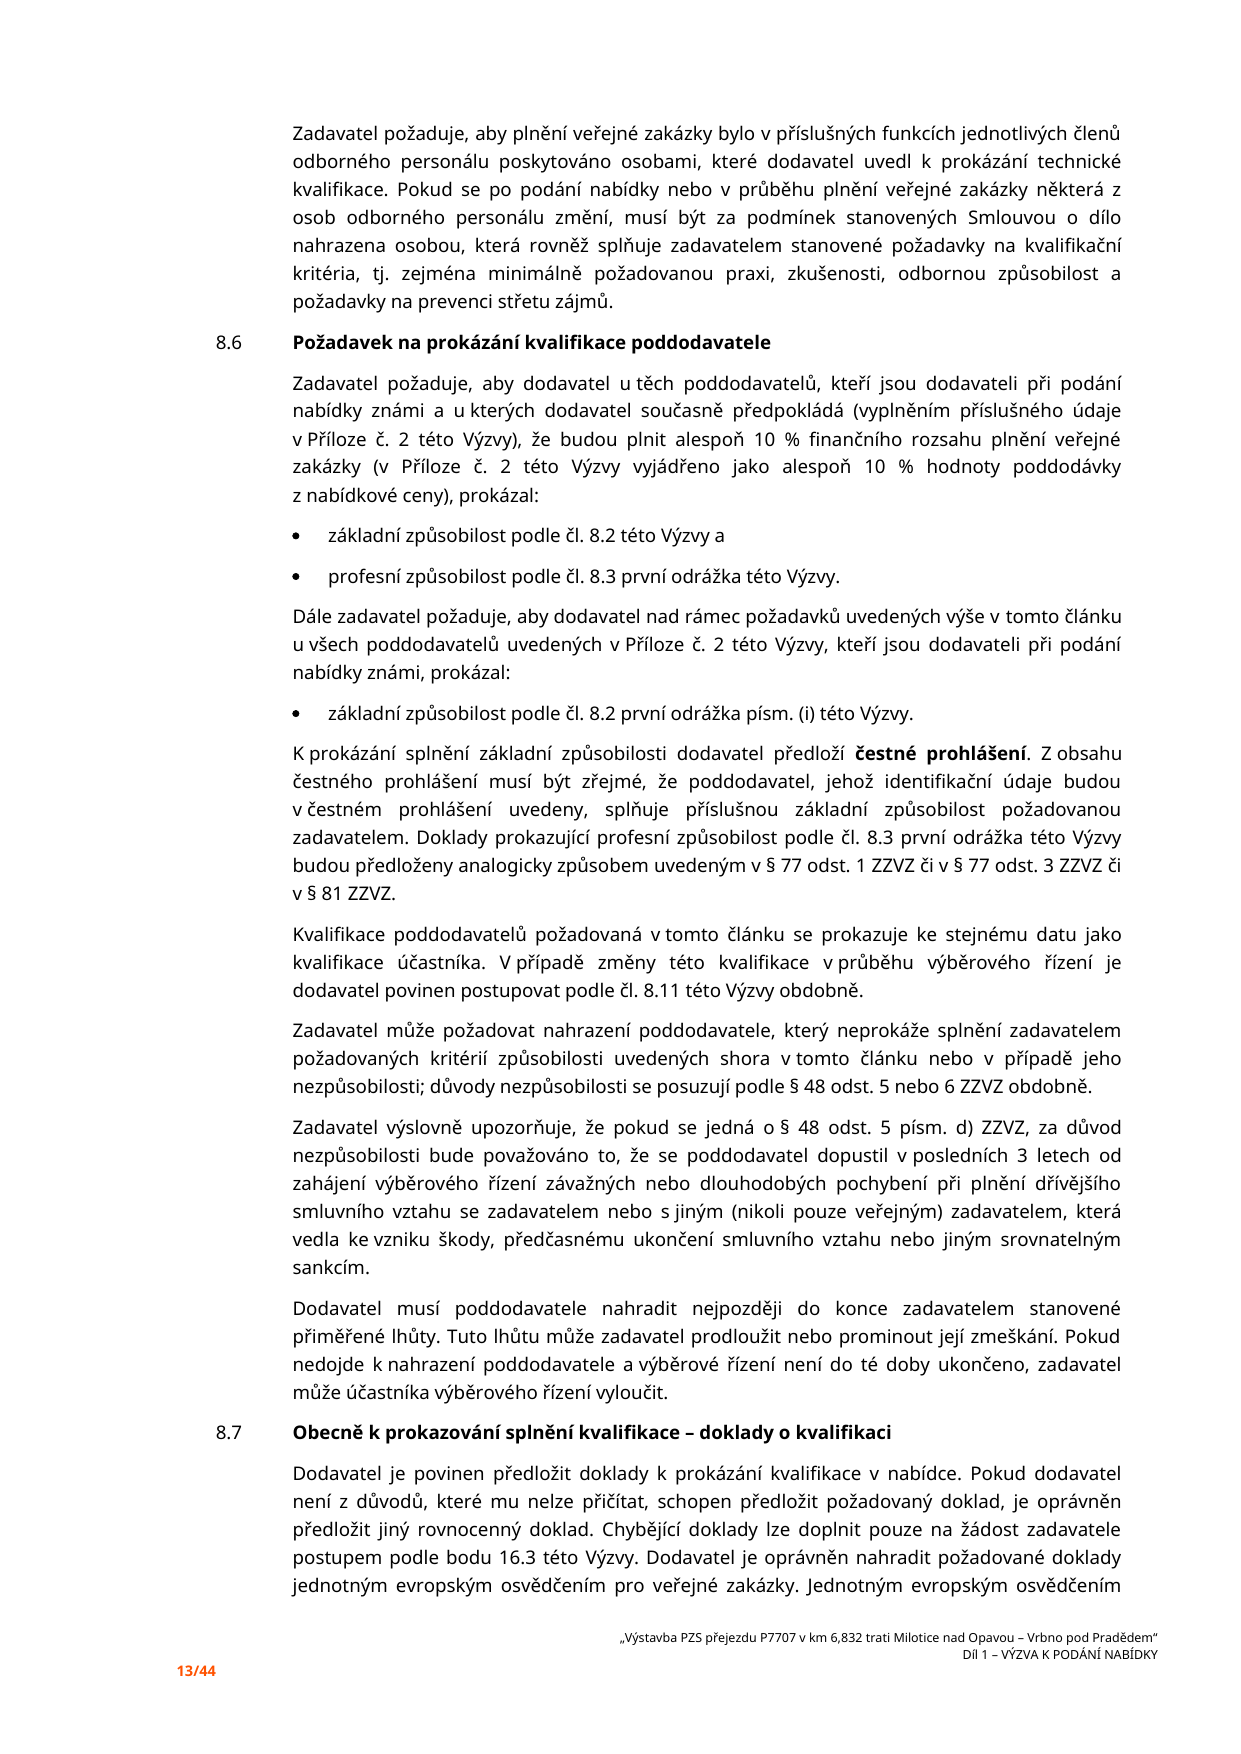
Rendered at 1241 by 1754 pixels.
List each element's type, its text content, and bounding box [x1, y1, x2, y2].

text Zadavatel požaduje, aby plnění veřejné zakázky bylo v příslušných funkcích jednotlivých členů odborného personálu poskytováno osobami, které dodavatel uvedl k prokázání technické kvalifikace. Pokud se po podání nabídky nebo v průběhu plnění veřejné zakázky některá z osob odborného personálu změní, musí být za podmínek stanovených Smlouvou o dílo nahrazena osobou, která rovněž splňuje zadavatelem stanovené požadavky na kvalifikační kritéria, tj. zejména minimálně požadovanou praxi, zkušenosti, odbornou způsobilost a požadavky na prevenci střetu zájmů. [292, 121, 1122, 314]
text Požadavek na prokázání kvalifikace poddodavatele [216, 329, 1122, 355]
text základní způsobilost podle čl. 8.2 této Výzvy a [292, 522, 1122, 548]
text Zadavatel může požadovat nahrazení poddodavatele, který neprokáže splnění zadavatelem požadovaných kritérií způsobilosti uvedených shora v tomto článku nebo v případě jeho nezpůsobilosti; důvody nezpůsobilosti se posuzují podle § 48 odst. 5 nebo 6 ZZVZ obdobně. [292, 1018, 1122, 1099]
text Zadavatel výslovně upozorňuje, že pokud se jedná o § 48 odst. 5 písm. d) ZZVZ, za důvod nezpůsobilosti bude považováno to, že se poddodavatel dopustil v posledních 3 letech od zahájení výběrového řízení závažných nebo dlouhodobých pochybení při plnění dřívějšího smluvního vztahu se zadavatelem nebo s jiným (nikoli pouze veřejným) zadavatelem, která vedla ke vzniku škody, předčasnému ukončení smluvního vztahu nebo jiným srovnatelným sankcím. [292, 1114, 1122, 1280]
list Dodavatel musí poddodavatele nahradit nejpozději do konce zadavatelem stanovené přiměřené lhůty. Tuto lhůtu může zadavatel prodloužit nebo prominout její zmeškání. Pokud nedojde k nahrazení poddodavatele a výběrové řízení není do té doby ukončeno, zadavatel může účastníka výběrového řízení vyloučit. [292, 1295, 1122, 1404]
text Zadavatel požaduje, aby dodavatel u těch poddodavatelů, kteří jsou dodavateli při podání nabídky známi a u kterých dodavatel současně předpokládá (vyplněním příslušného údaje v Příloze č. 2 této Výzvy), že budou plnit alespoň 10 % finančního rozsahu plnění veřejné zakázky (v Příloze č. 2 této Výzvy vyjádřeno jako alespoň 10 % hodnoty poddodávky z nabídkové ceny), prokázal: [292, 370, 1122, 507]
text K prokázání splnění základní způsobilosti dodavatel předloží čestné prohlášení. Z obsahu čestného prohlášení musí být zřejmé, že poddodavatel, jehož identifikační údaje budou v čestném prohlášení uvedeny, splňuje příslušnou základní způsobilost požadovanou zadavatelem. Doklady prokazující profesní způsobilost podle čl. 8.3 první odrážka této Výzvy budou předloženy analogicky způsobem uvedeným v § 77 odst. 1 ZZVZ či v § 77 odst. 3 ZZVZ či v § 81 ZZVZ. [292, 741, 1122, 906]
text profesní způsobilost podle čl. 8.3 první odrážka této Výzvy. [292, 563, 1122, 588]
text Dále zadavatel požaduje, aby dodavatel nad rámec požadavků uvedených výše v tomto článku u všech poddodavatelů uvedených v Příloze č. 2 této Výzvy, kteří jsou dodavateli při podání nabídky známi, prokázal: [292, 603, 1122, 685]
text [292, 1460, 1122, 1598]
text Kvalifikace poddodavatelů požadovaná v tomto článku se prokazuje ke stejnému datu jako kvalifikace účastníka. V případě změny této kvalifikace v průběhu výběrového řízení je dodavatel povinen postupovat podle čl. 8.11 této Výzvy obdobně. [292, 921, 1122, 1003]
text Obecně k prokazování splnění kvalifikace – doklady o kvalifikaci [216, 1419, 1122, 1445]
text základní způsobilost podle čl. 8.2 první odrážka písm. (i) této Výzvy. [292, 700, 1122, 726]
